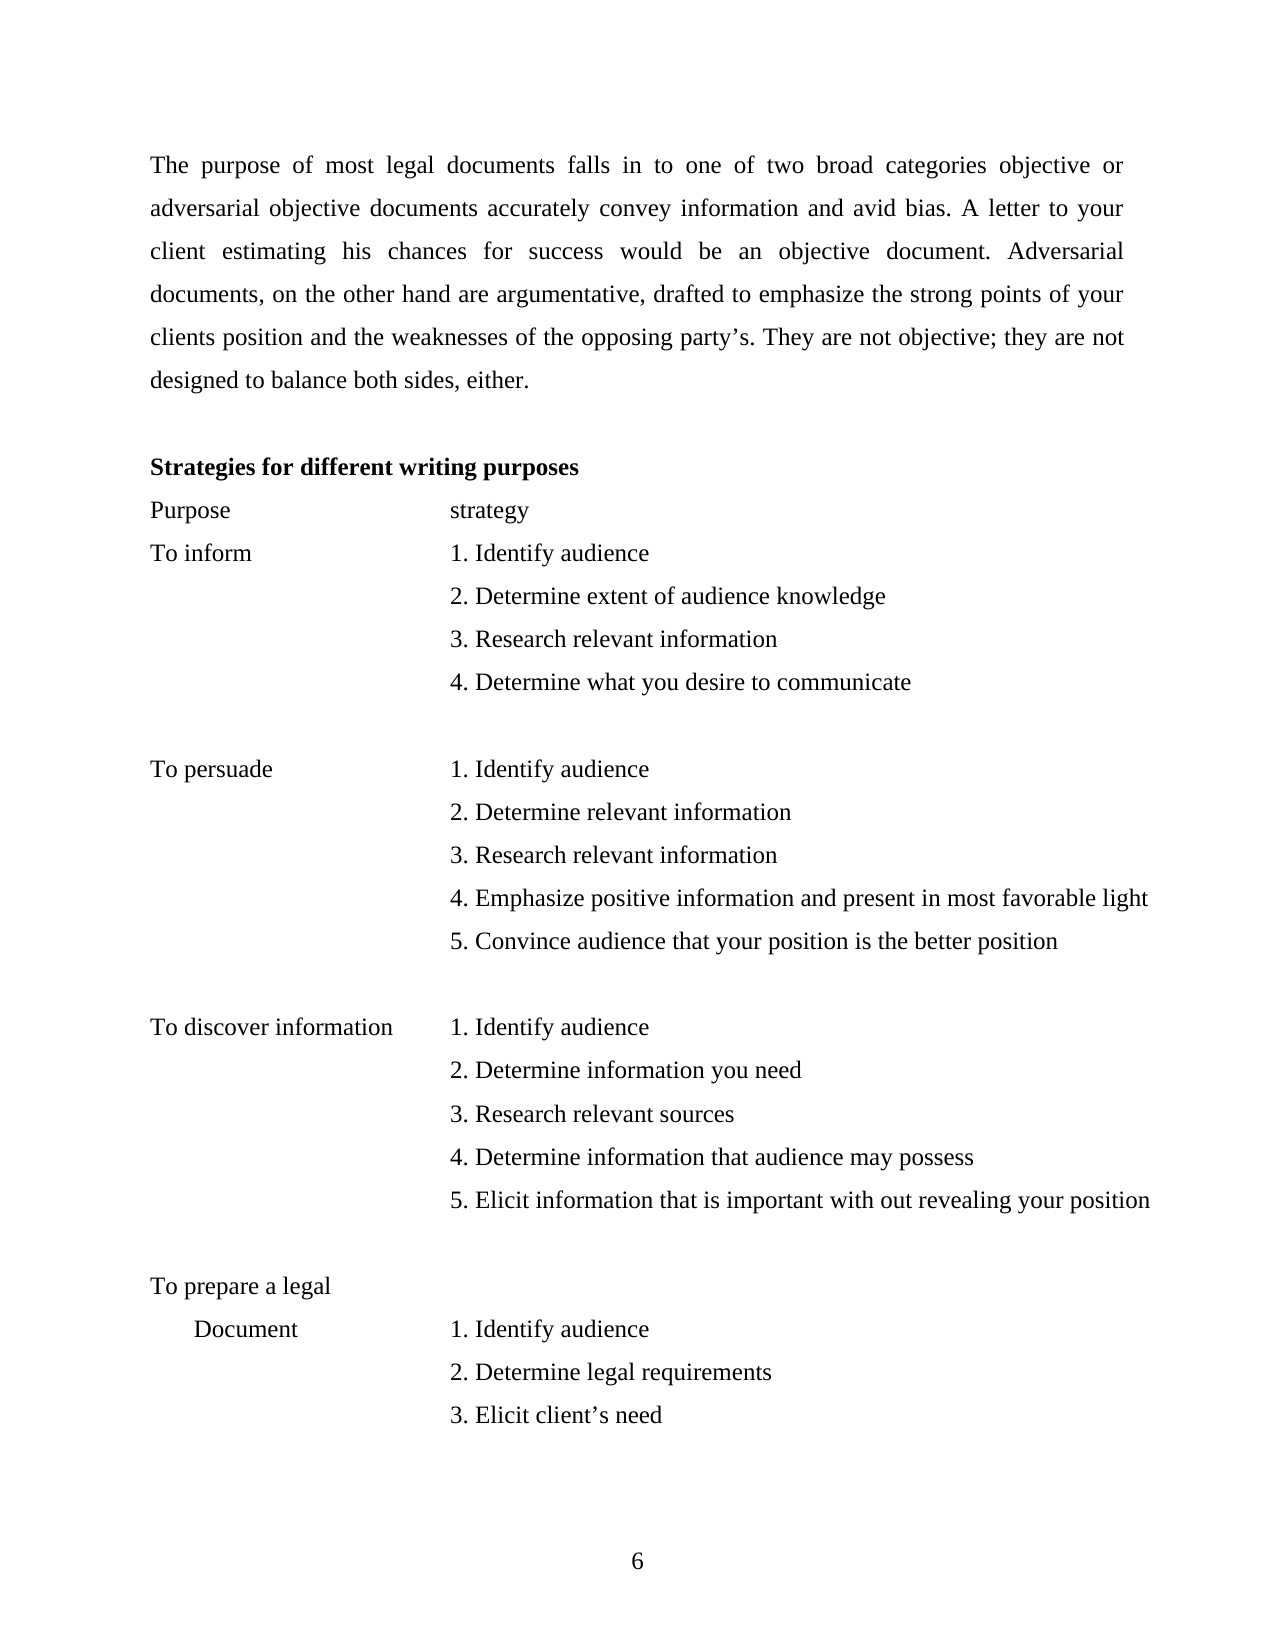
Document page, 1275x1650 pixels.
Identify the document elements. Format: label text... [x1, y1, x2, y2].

text Document 1. Identify audience [150, 1314, 1237, 1343]
text 3. Elicit client’s need [150, 1401, 1237, 1429]
text 3. Research relevant information [150, 840, 1219, 869]
text 3. Research relevant sources [150, 1099, 1237, 1127]
text 3. Research relevant information [150, 624, 1125, 653]
text 2. Determine extent of audience knowledge [150, 581, 1125, 610]
text Strategies for different writing purposes [150, 452, 1125, 481]
text 4. Determine information that audience may possess [150, 1142, 1237, 1171]
text Purpose strategy [150, 495, 1125, 524]
text 2. Determine legal requirements [150, 1357, 1237, 1386]
text 5. Elicit information that is important with out revealing your position [150, 1185, 1237, 1214]
text To prepare a legal [150, 1271, 1237, 1300]
text To persuade 1. Identify audience [150, 754, 1125, 782]
text To discover information 1. Identify audience [150, 1012, 1237, 1041]
text 4. Emphasize positive information and present in most favorable light [150, 883, 1237, 912]
text The purpose of most legal documents falls in to one of two broad categories objective or adversarial objective documents accurately convey information and avid bias. A letter to your client estimating his chances for success would be an objective document. Adversarial documents, on the other hand are argumentative, drafted to emphasize the strong points of your clients position and the weaknesses of the opposing party’s. They are not objective; they are not designed to balance both sides, either. [150, 150, 1125, 394]
text 2. Determine information you need [150, 1056, 1237, 1084]
text 2. Determine relevant information [150, 797, 1125, 826]
text 5. Convince audience that your position is the better position [150, 926, 1237, 955]
text 4. Determine what you desire to communicate [150, 667, 1125, 696]
text To inform 1. Identify audience [150, 538, 1125, 567]
